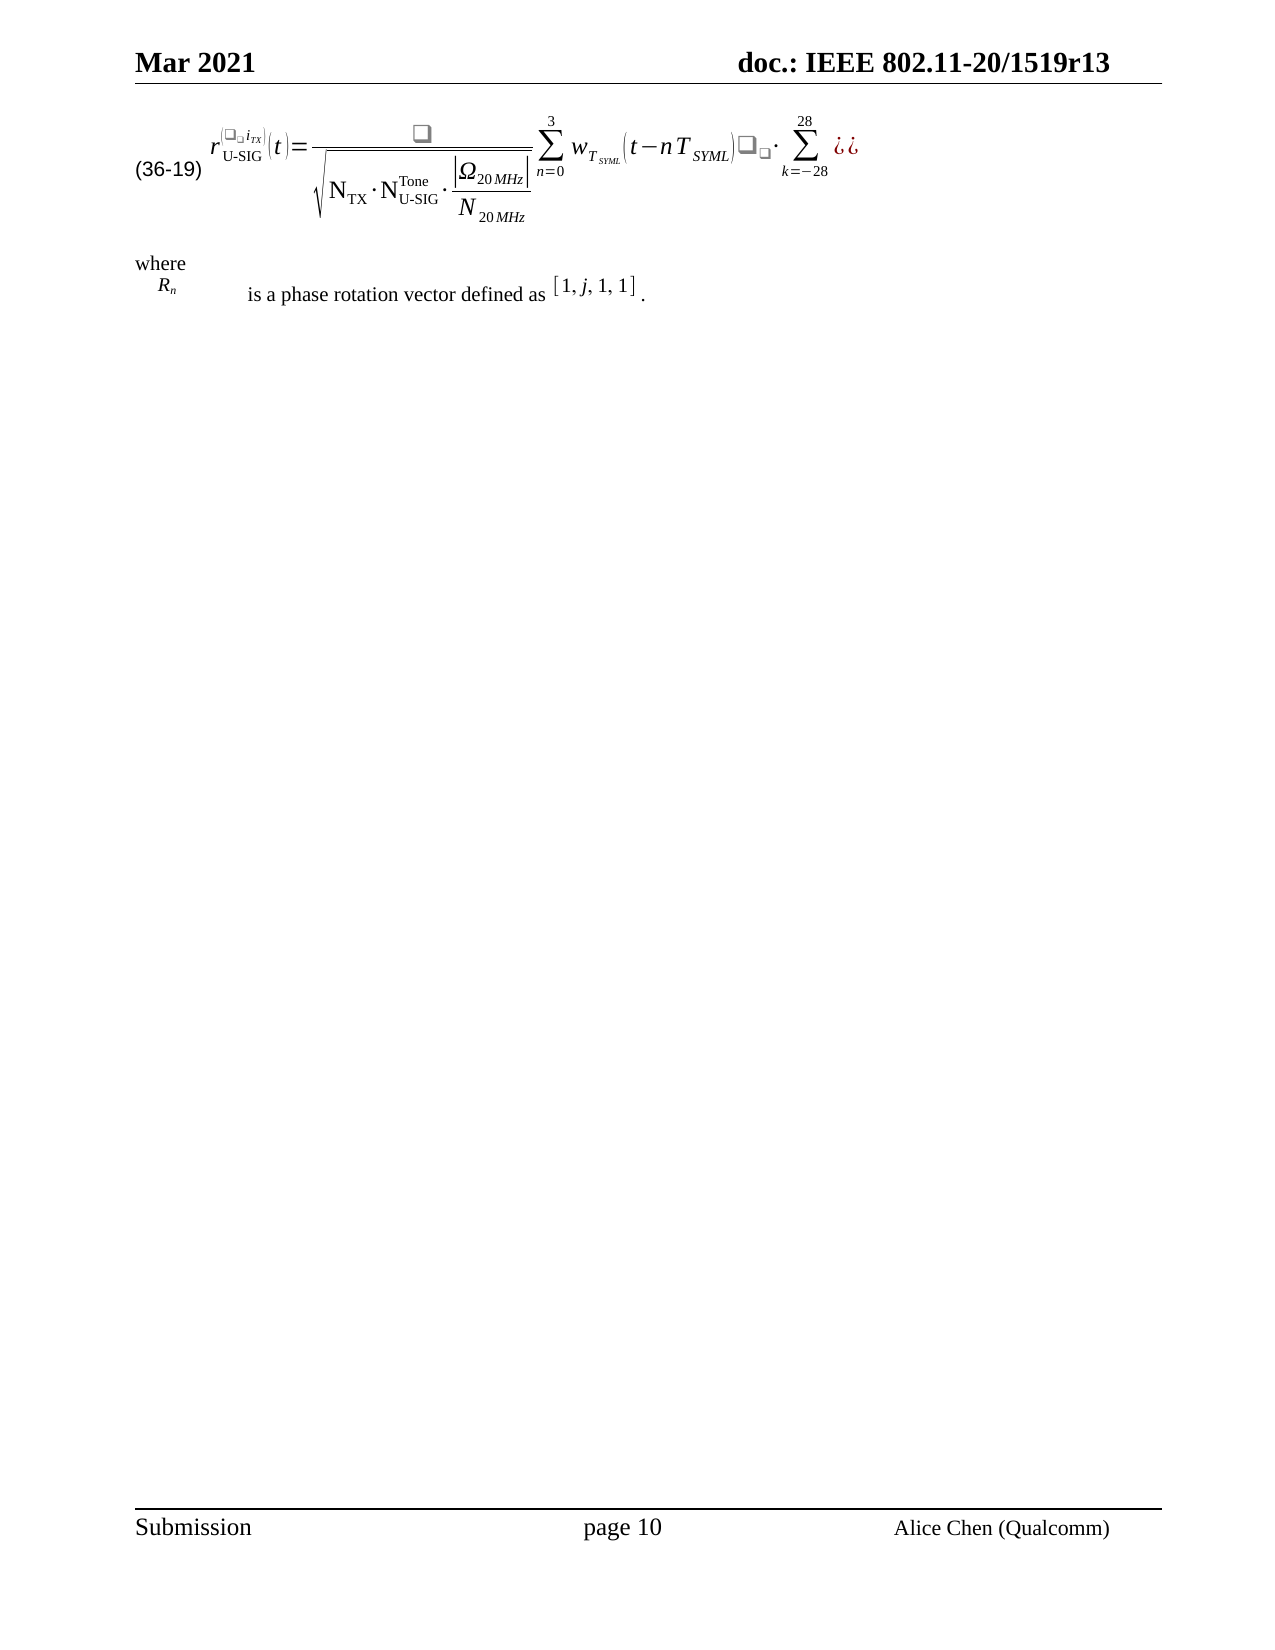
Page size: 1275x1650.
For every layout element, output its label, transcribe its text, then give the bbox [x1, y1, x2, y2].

list is a phase rotation vector defined as . [156, 275, 1162, 306]
text where [135, 250, 1162, 275]
